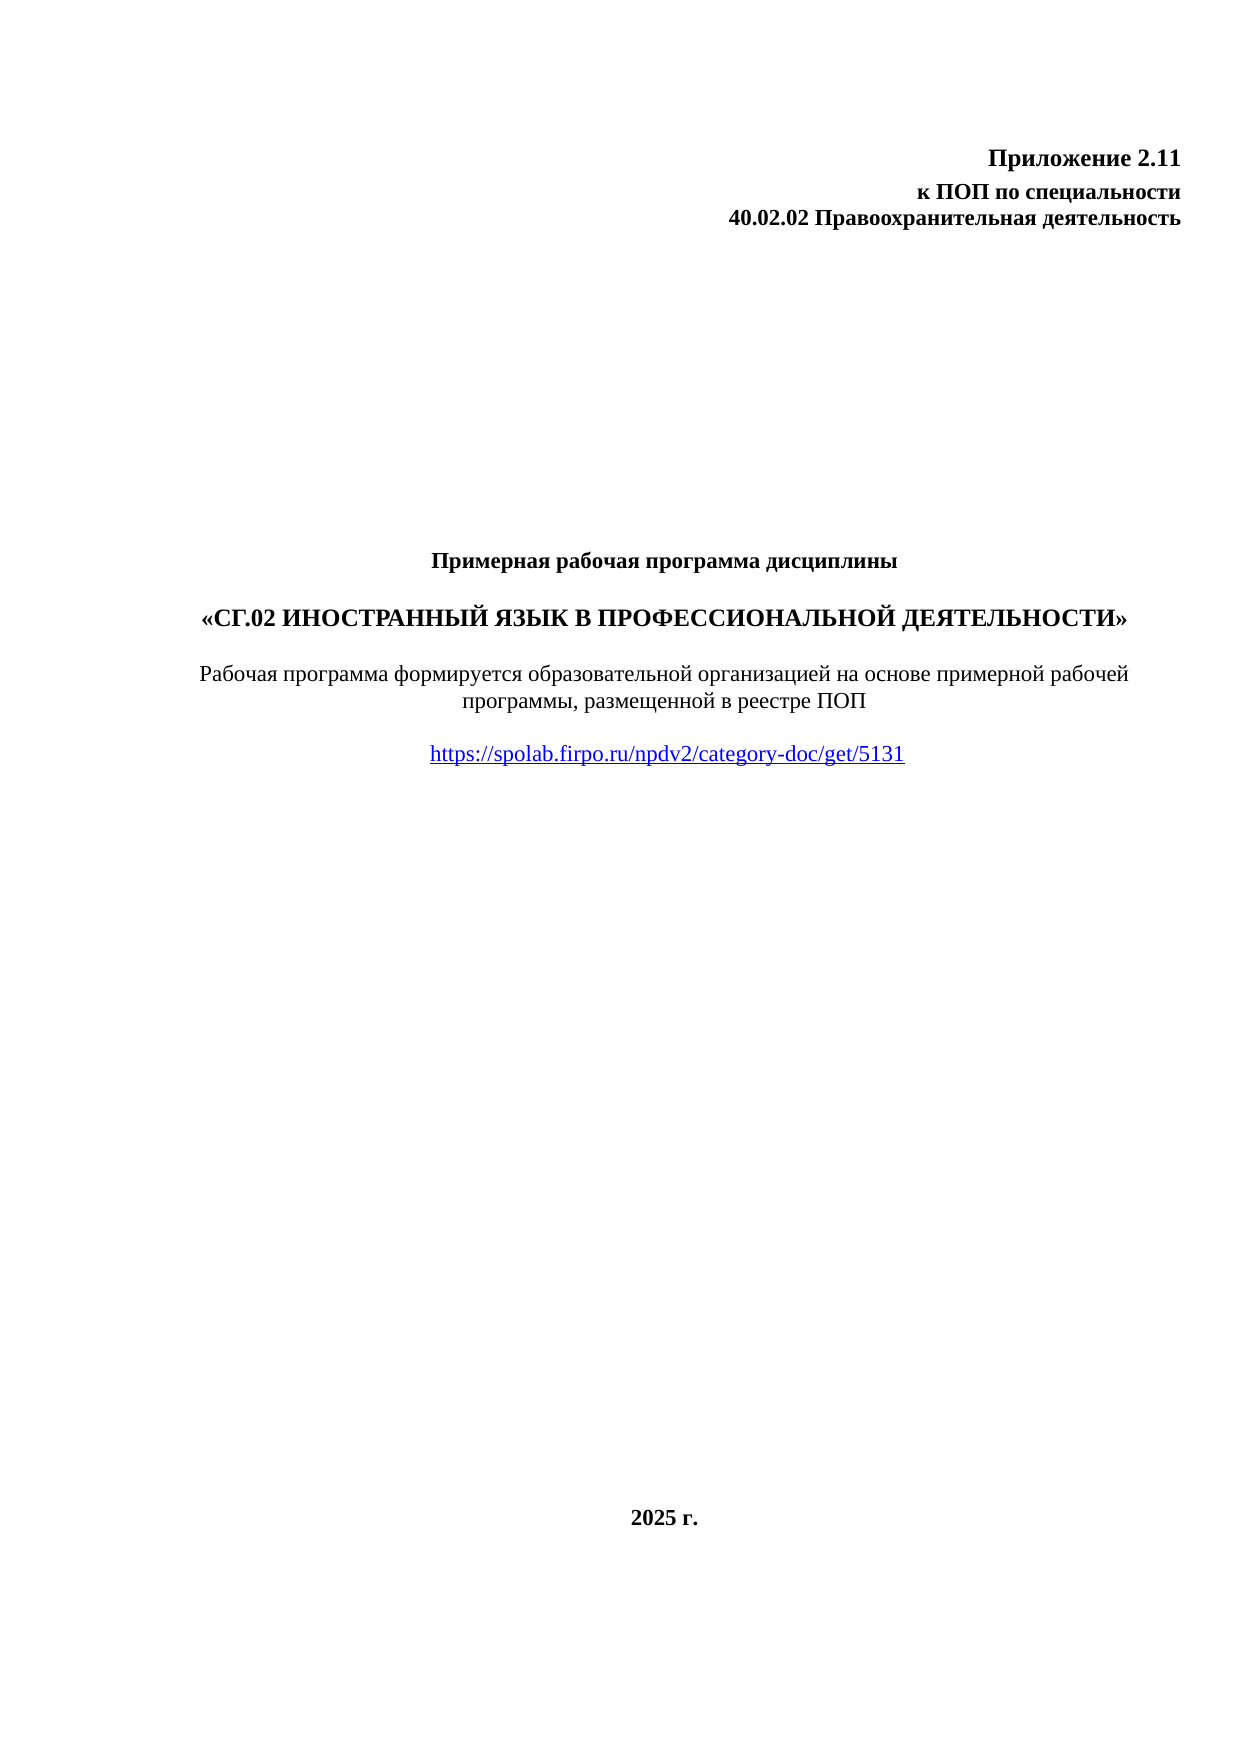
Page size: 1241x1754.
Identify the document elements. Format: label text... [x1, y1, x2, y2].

text Примерная рабочая программа дисциплины [148, 547, 1181, 573]
text 40.02.02 Правоохранительная деятельность [148, 204, 1181, 231]
text к ПОП по специальности [148, 178, 1181, 204]
text Рабочая программа формируется образовательной организацией на основе примерной рабочей программы, размещенной в реестре ПОП [148, 661, 1181, 713]
text https://spolab.firpo.ru/npdv2/category-doc/get/5131 [148, 739, 1181, 766]
subtitle «СГ.02 ИНОСТРАННЫЙ ЯЗЫК В ПРОФЕССИОНАЛЬНОЙ ДЕЯТЕЛЬНОСТИ» [148, 603, 1181, 631]
subtitle Приложение 2.11 [148, 143, 1181, 172]
text 2025 г. [148, 1504, 1181, 1530]
